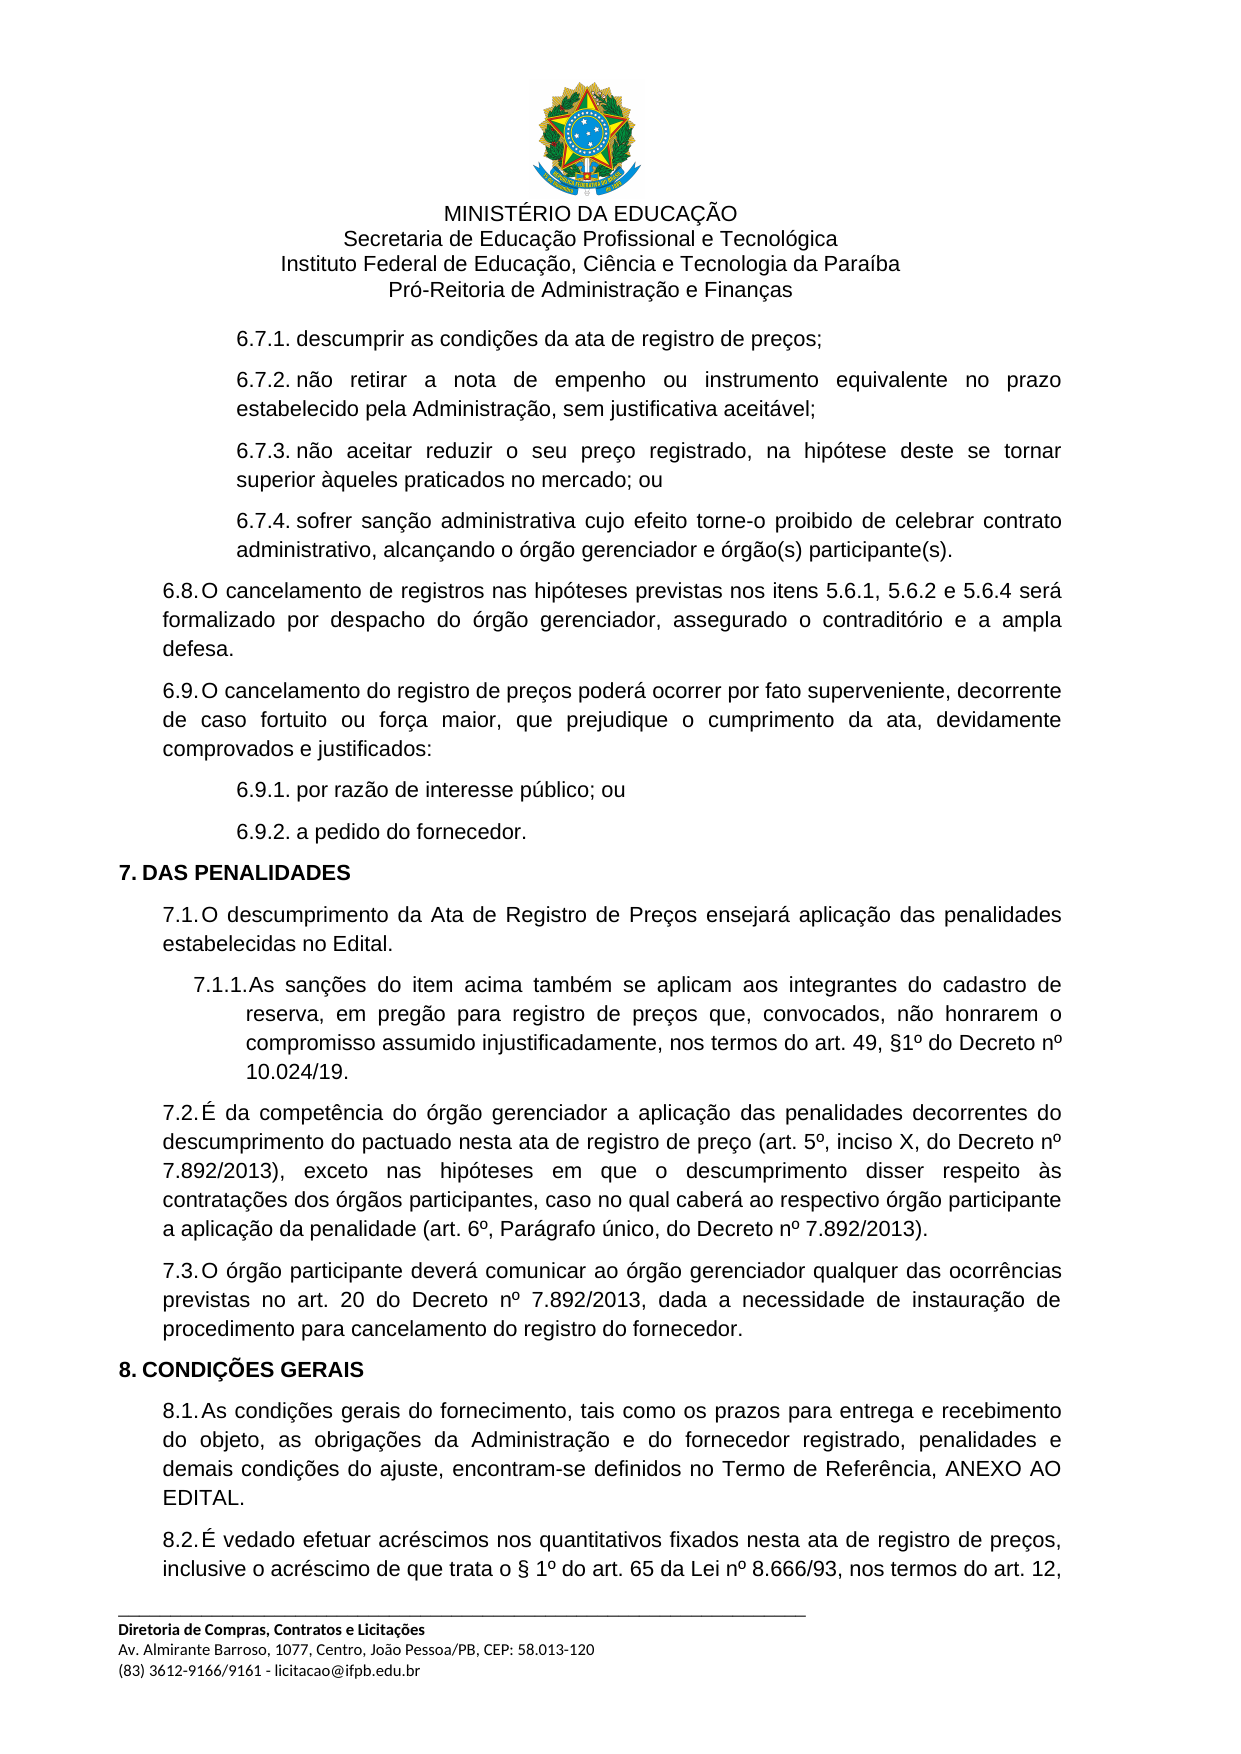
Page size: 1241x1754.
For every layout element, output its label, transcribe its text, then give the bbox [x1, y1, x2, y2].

list O cancelamento de registros nas hipóteses previstas nos itens 5.6.1, 5.6.2 e 5.6.4 será formalizado por despacho do órgão gerenciador, assegurado o contraditório e a ampla defesa. [162, 578, 1063, 661]
list CONDIÇÕES GERAIS [119, 1357, 1063, 1382]
list O órgão participante deverá comunicar ao órgão gerenciador qualquer das ocorrências previstas no art. 20 do Decreto nº 7.892/2013, dada a necessidade de instauração de procedimento para cancelamento do registro do fornecedor. [162, 1257, 1063, 1341]
list descumprir as condições da ata de registro de preços; [236, 326, 1063, 351]
list por razão de interesse público; ou [236, 777, 1063, 802]
list As condições gerais do fornecimento, tais como os prazos para entrega e recebimento do objeto, as obrigações da Administração e do fornecedor registrado, penalidades e demais condições do ajuste, encontram-se definidos no Termo de Referência, ANEXO AO EDITAL. [162, 1398, 1063, 1510]
picture [529, 79, 645, 199]
list não retirar a nota de empenho ou instrumento equivalente no prazo estabelecido pela Administração, sem justificativa aceitável; [236, 367, 1063, 421]
list não aceitar reduzir o seu preço registrado, na hipótese deste se tornar superior àqueles praticados no mercado; ou [236, 437, 1063, 492]
list sofrer sanção administrativa cujo efeito torne-o proibido de celebrar contrato administrativo, alcançando o órgão gerenciador e órgão(s) participante(s). [236, 508, 1063, 562]
list O cancelamento do registro de preços poderá ocorrer por fato superveniente, decorrente de caso fortuito ou força maior, que prejudique o cumprimento da ata, devidamente comprovados e justificados: [162, 678, 1063, 761]
list As sanções do item acima também se aplicam aos integrantes do cadastro de reserva, em pregão para registro de preços que, convocados, não honrarem o compromisso assumido injustificadamente, nos termos do art. 49, §1º do Decreto nº 10.024/19. [193, 972, 1063, 1084]
list a pedido do fornecedor. [236, 818, 1063, 844]
list É da competência do órgão gerenciador a aplicação das penalidades decorrentes do descumprimento do pactuado nesta ata de registro de preço (art. 5º, inciso X, do Decreto nº 7.892/2013), exceto nas hipóteses em que o descumprimento disser respeito às contratações dos órgãos participantes, caso no qual caberá ao respectivo órgão participante a aplicação da penalidade (art. 6º, Parágrafo único, do Decreto nº 7.892/2013). [162, 1100, 1063, 1241]
list O descumprimento da Ata de Registro de Preços ensejará aplicação das penalidades estabelecidas no Edital. [162, 901, 1063, 956]
list DAS PENALIDADES [119, 860, 1063, 885]
